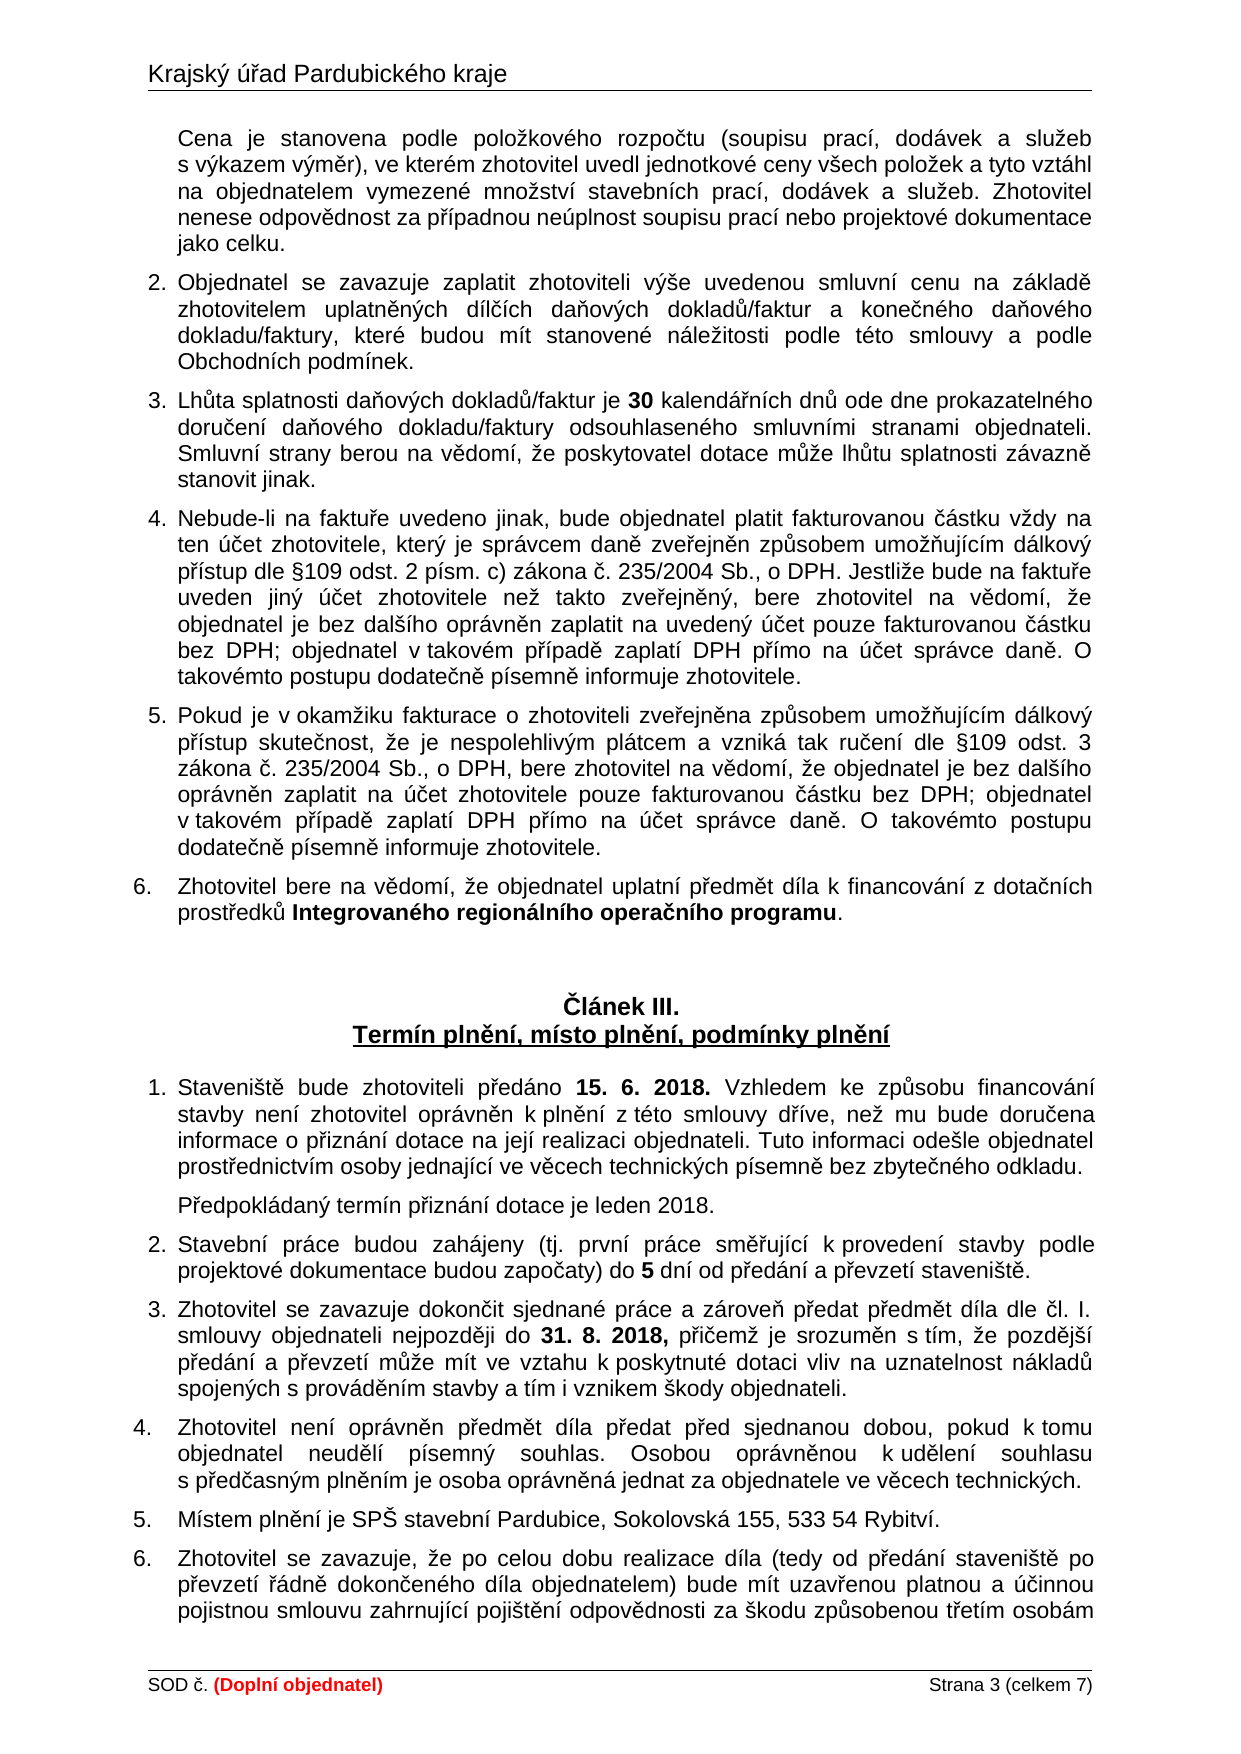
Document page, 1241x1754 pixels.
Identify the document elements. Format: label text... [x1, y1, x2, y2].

list Stavební práce budou zahájeny (tj. první práce směřující k provedení stavby podle projektové dokumentace budou započaty) do 5 dní od předání a převzetí staveniště. [148, 1231, 1095, 1284]
list Zhotovitel není oprávněn předmět díla předat před sjednanou dobou, pokud k tomu objednatel neudělí písemný souhlas. Osobou oprávněnou k udělení souhlasu s předčasným plněním je osoba oprávněná jednat za objednatele ve věcech technických. [133, 1414, 1092, 1493]
text 4. Nebude-li na faktuře uvedeno jinak, bude objednatel platit fakturovanou částku vždy na ten účet zhotovitele, který je správcem daně zveřejněn způsobem umožňujícím dálkový přístup dle §109 odst. 2 písm. c) zákona č. 235/2004 Sb., o DPH. Jestliže bude na faktuře uveden jiný účet zhotovitele než takto zveřejněný, bere zhotovitel na vědomí, že objednatel je bez dalšího oprávněn zaplatit na uvedený účet pouze fakturovanou částku bez DPH; objednatel v takovém případě zaplatí DPH přímo na účet správce daně. O takovémto postupu dodatečně písemně informuje zhotovitele. [148, 505, 1092, 689]
text Článek III. [148, 992, 1095, 1020]
list Staveniště bude zhotoviteli předáno 15. 6. 2018. Vzhledem ke způsobu financování stavby není zhotovitel oprávněn k plnění z této smlouvy dříve, než mu bude doručena informace o přiznání dotace na její realizaci objednateli. Tuto informaci odešle objednatel prostřednictvím osoby jednající ve věcech technických písemně bez zbytečného odkladu. [148, 1074, 1095, 1179]
text 3. Lhůta splatnosti daňových dokladů/faktur je 30 kalendářních dnů ode dne prokazatelného doručení daňového dokladu/faktury odsouhlaseného smluvními stranami objednateli. Smluvní strany berou na vědomí, že poskytovatel dotace může lhůtu splatnosti závazně stanovit jinak. [148, 387, 1092, 493]
text Termín plnění, místo plnění, podmínky plnění [148, 1020, 1095, 1049]
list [133, 1544, 1095, 1623]
text 6. Zhotovitel bere na vědomí, že objednatel uplatní předmět díla k financování z dotačních prostředků Integrovaného regionálního operačního programu. [133, 873, 1092, 925]
text 5. Pokud je v okamžiku fakturace o zhotoviteli zveřejněna způsobem umožňujícím dálkový přístup skutečnost, že je nespolehlivým plátcem a vzniká tak ručení dle §109 odst. 3 zákona č. 235/2004 Sb., o DPH, bere zhotovitel na vědomí, že objednatel je bez dalšího oprávněn zaplatit na účet zhotovitele pouze fakturovanou částku bez DPH; objednatel v takovém případě zaplatí DPH přímo na účet správce daně. O takovémto postupu dodatečně písemně informuje zhotovitele. [148, 702, 1092, 860]
list Zhotovitel se zavazuje dokončit sjednané práce a zároveň předat předmět díla dle čl. I. smlouvy objednateli nejpozději do 31. 8. 2018, přičemž je srozuměn s tím, že pozdější předání a převzetí může mít ve vztahu k poskytnuté dotaci vliv na uznatelnost nákladů spojených s prováděním stavby a tím i vznikem škody objednateli. [148, 1296, 1092, 1402]
text Předpokládaný termín přiznání dotace je leden 2018. [177, 1192, 1095, 1218]
text 2. Objednatel se zavazuje zaplatit zhotoviteli výše uvedenou smluvní cenu na základě zhotovitelem uplatněných dílčích daňových dokladů/faktur a konečného daňového dokladu/faktury, které budou mít stanovené náležitosti podle této smlouvy a podle Obchodních podmínek. [148, 269, 1092, 375]
list Místem plnění je SPŠ stavební Pardubice, Sokolovská 155, 533 54 Rybitví. [133, 1506, 1092, 1532]
text Cena je stanovena podle položkového rozpočtu (soupisu prací, dodávek a služeb s výkazem výměr), ve kterém zhotovitel uvedl jednotkové ceny všech položek a tyto vztáhl na objednatelem vymezené množství stavebních prací, dodávek a služeb. Zhotovitel nenese odpovědnost za případnou neúplnost soupisu prací nebo projektové dokumentace jako celku. [177, 125, 1092, 257]
